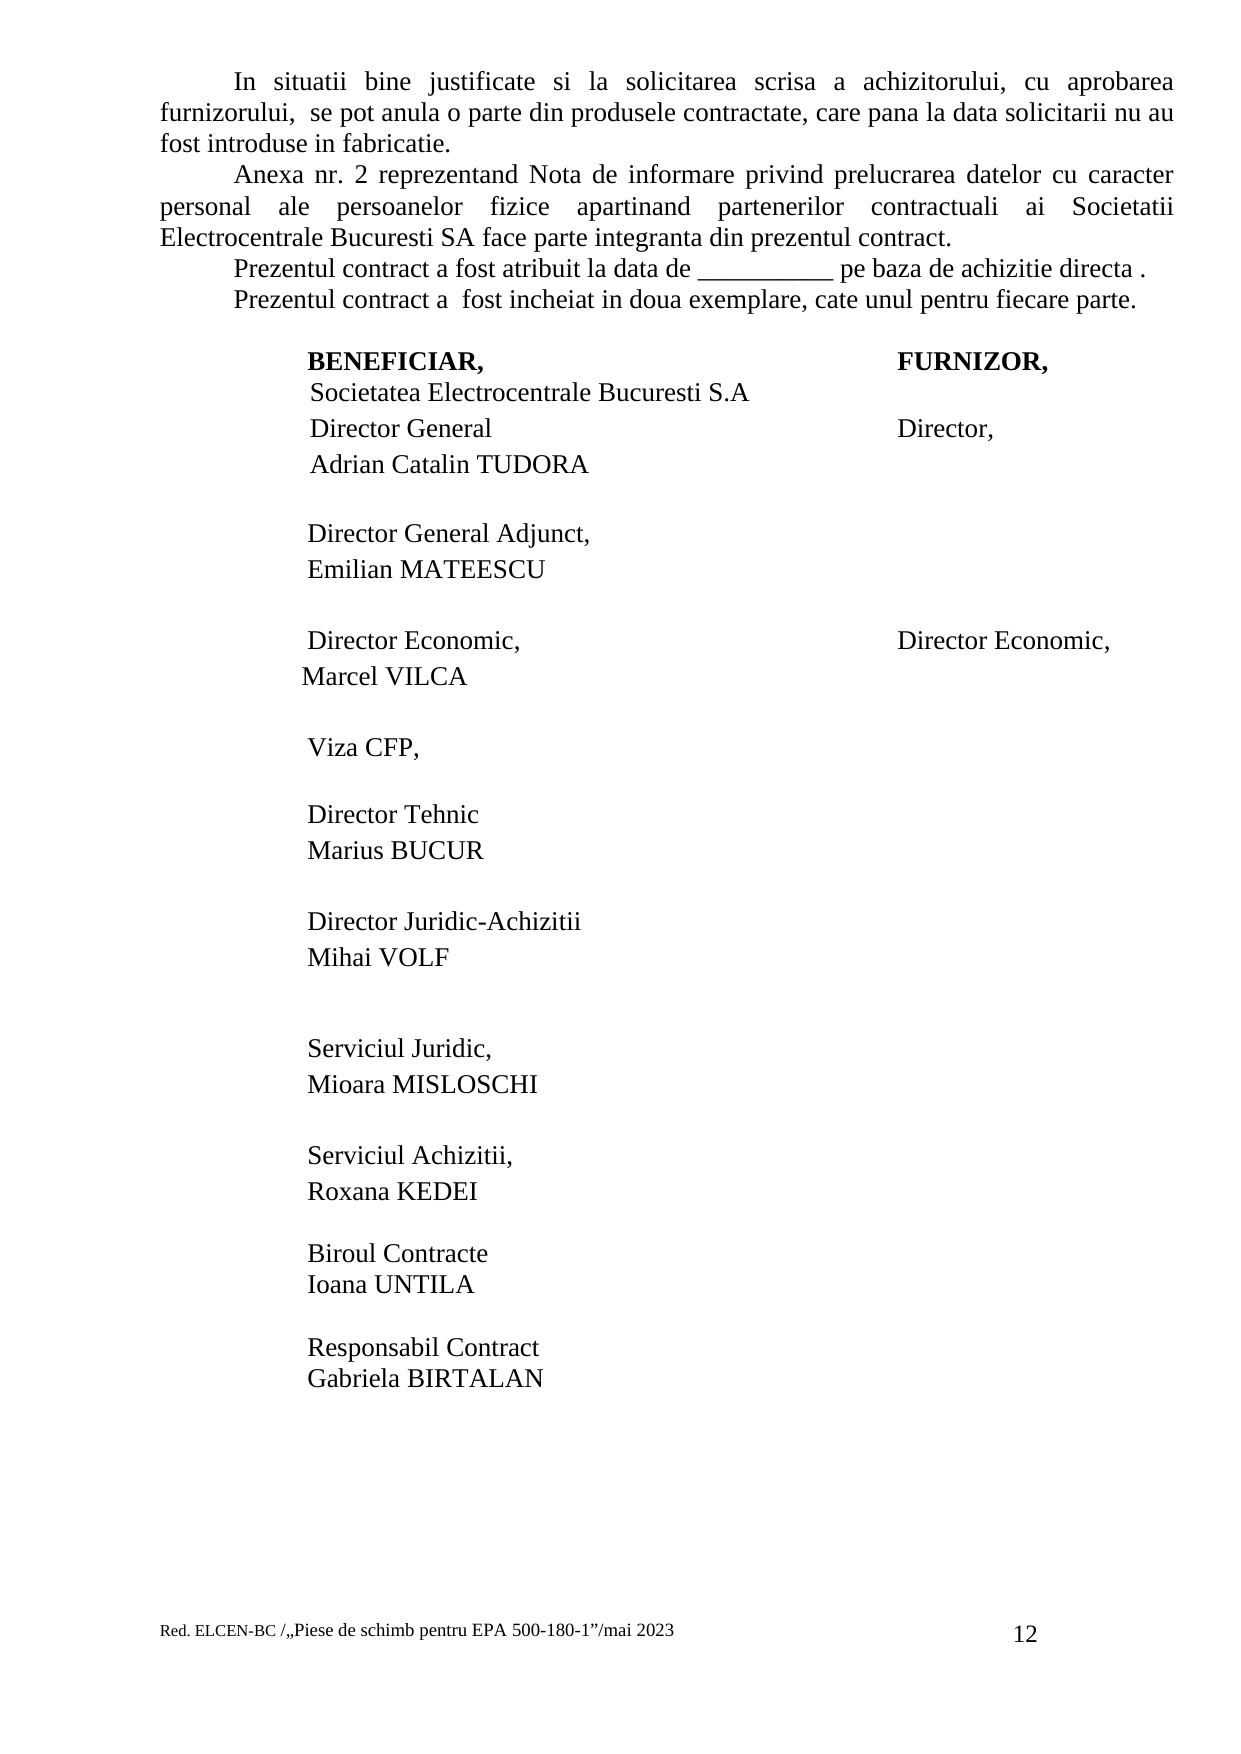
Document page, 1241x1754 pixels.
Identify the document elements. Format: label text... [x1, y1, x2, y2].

text Emilian MATEESCU [159, 553, 1175, 584]
text Marius BUCUR [233, 834, 1175, 865]
text Societatea Electrocentrale Bucuresti S.A [159, 376, 1175, 408]
text BENEFICIAR, FURNIZOR, [232, 345, 1175, 376]
text Director General Director, [159, 412, 1175, 443]
text Director Tehnic [233, 798, 1175, 829]
text Anexa nr. 2 reprezentand Nota de informare privind prelucrarea datelor cu caracter personal ale persoanelor fizice apartinand partenerilor contractuali ai Societatii Electrocentrale Bucuresti SA face parte integranta din prezentul contract. [159, 158, 1175, 252]
text Director Economic, Director Economic, [159, 624, 1175, 655]
text Roxana KEDEI [159, 1175, 1175, 1206]
text Biroul Contracte [159, 1237, 1175, 1268]
text Prezentul contract a fost incheiat in doua exemplare, cate unul pentru fiecare parte. [159, 283, 1175, 314]
text Serviciul Juridic, [159, 1032, 1175, 1063]
text Gabriela BIRTALAN [233, 1362, 1175, 1393]
text In situatii bine justificate si la solicitarea scrisa a achizitorului, cu aprobarea furnizorului, se pot anula o parte din produsele contractate, care pana la data solicitarii nu au fost introduse in fabricatie. [159, 65, 1175, 158]
text Director General Adjunct, [159, 517, 1175, 548]
text Prezentul contract a fost atribuit la data de __________ pe baza de achizitie directa . [159, 252, 1175, 283]
text Ioana UNTILA [159, 1268, 1175, 1300]
text Responsabil Contract [159, 1331, 1175, 1362]
text Adrian Catalin TUDORA [159, 448, 1175, 479]
text Viza CFP, [159, 731, 1175, 762]
text Director Juridic-Achizitii [233, 905, 1175, 937]
text Marcel VILCA [159, 660, 1175, 691]
text Serviciul Achizitii, [159, 1139, 1175, 1171]
text Mihai VOLF [159, 941, 1175, 972]
text Mioara MISLOSCHI [159, 1068, 1175, 1099]
